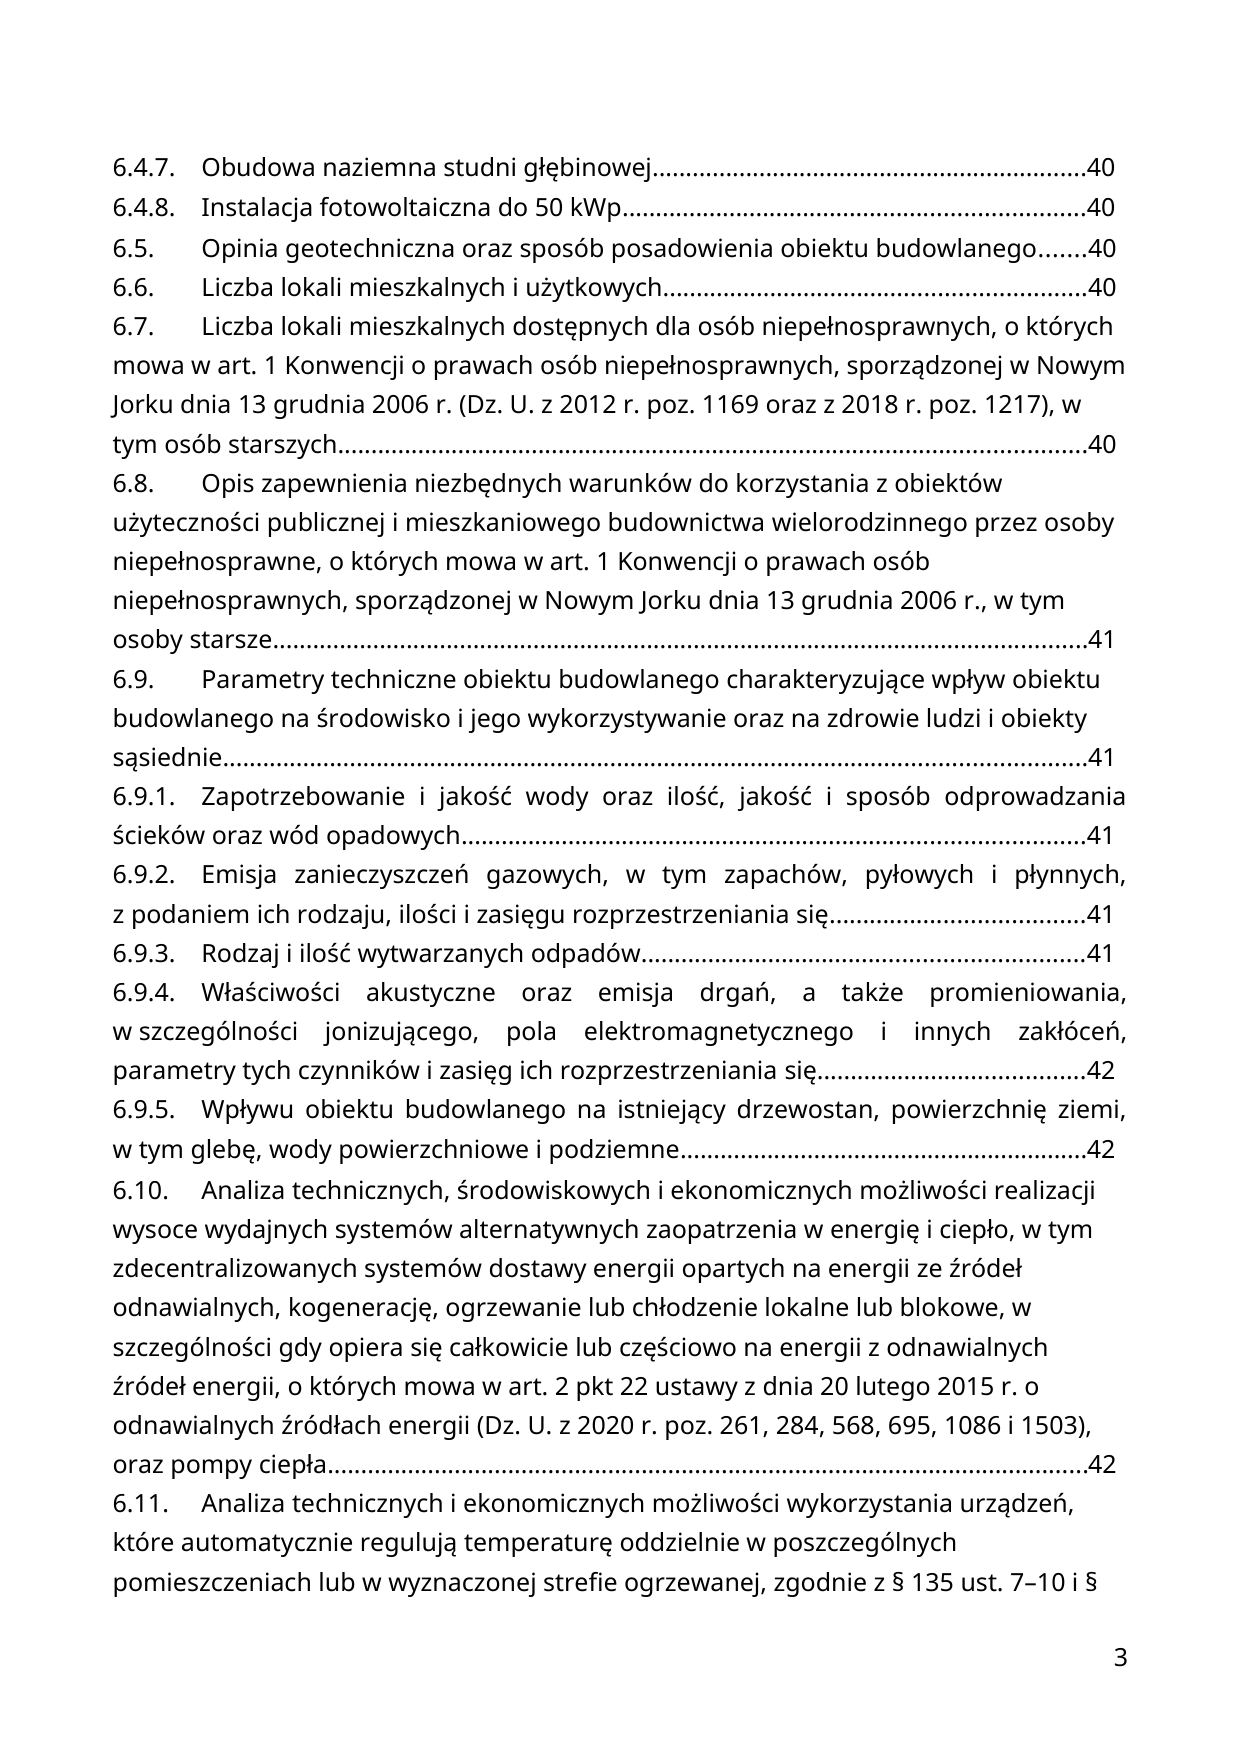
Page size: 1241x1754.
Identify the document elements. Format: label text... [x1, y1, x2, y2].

text 6.8. Opis zapewnienia niezbędnych warunków do korzystania z obiektów użyteczności publicznej i mieszkaniowego budownictwa wielorodzinnego przez osoby niepełnosprawne, o których mowa w art. 1 Konwencji o prawach osób niepełnosprawnych, sporządzonej w Nowym Jorku dnia 13 grudnia 2006 r., w tym osoby starsze 41 [112, 465, 1128, 656]
text 6.6. Liczba lokali mieszkalnych i użytkowych 40 [112, 269, 1128, 304]
text 6.10. Analiza technicznych, środowiskowych i ekonomicznych możliwości realizacji wysoce wydajnych systemów alternatywnych zaopatrzenia w energię i ciepło, w tym zdecentralizowanych systemów dostawy energii opartych na energii ze źródeł odnawialnych, kogenerację, ogrzewanie lub chłodzenie lokalne lub blokowe, w szczególności gdy opiera się całkowicie lub częściowo na energii z odnawialnych źródeł energii, o których mowa w art. 2 pkt 22 ustawy z dnia 20 lutego 2015 r. o odnawialnych źródłach energii (Dz. U. z 2020 r. poz. 261, 284, 568, 695, 1086 i 1503), oraz pompy ciepła 42 [112, 1172, 1128, 1481]
text 6.9.3. Rodzaj i ilość wytwarzanych odpadów 41 [112, 935, 1128, 969]
text 6.4.7. Obudowa naziemna studni głębinowej 40 [112, 150, 1128, 184]
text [112, 1486, 1128, 1598]
text 6.9.2. Emisja zanieczyszczeń gazowych, w tym zapachów, pyłowych i płynnych, z podaniem ich rodzaju, ilości i zasięgu rozprzestrzeniania się 41 [112, 857, 1128, 930]
text 6.9.4. Właściwości akustyczne oraz emisja drgań, a także promieniowania, w szczególności jonizującego, pola elektromagnetycznego i innych zakłóceń, parametry tych czynników i zasięg ich rozprzestrzeniania się 42 [112, 974, 1128, 1087]
text 6.9.1. Zapotrzebowanie i jakość wody oraz ilość, jakość i sposób odprowadzania ścieków oraz wód opadowych 41 [112, 779, 1128, 852]
text 6.9.5. Wpływu obiektu budowlanego na istniejący drzewostan, powierzchnię ziemi, w tym glebę, wody powierzchniowe i podziemne 42 [112, 1092, 1128, 1165]
text 6.7. Liczba lokali mieszkalnych dostępnych dla osób niepełnosprawnych, o których mowa w art. 1 Konwencji o prawach osób niepełnosprawnych, sporządzonej w Nowym Jorku dnia 13 grudnia 2006 r. (Dz. U. z 2012 r. poz. 1169 oraz z 2018 r. poz. 1217), w tym osób starszych 40 [112, 309, 1128, 460]
text 6.5. Opinia geotechniczna oraz sposób posadowienia obiektu budowlanego 40 [112, 230, 1128, 264]
text 6.9. Parametry techniczne obiektu budowlanego charakteryzujące wpływ obiektu budowlanego na środowisko i jego wykorzystywanie oraz na zdrowie ludzi i obiekty sąsiednie 41 [112, 661, 1128, 774]
text 6.4.8. Instalacja fotowoltaiczna do 50 kWp 40 [112, 189, 1128, 223]
